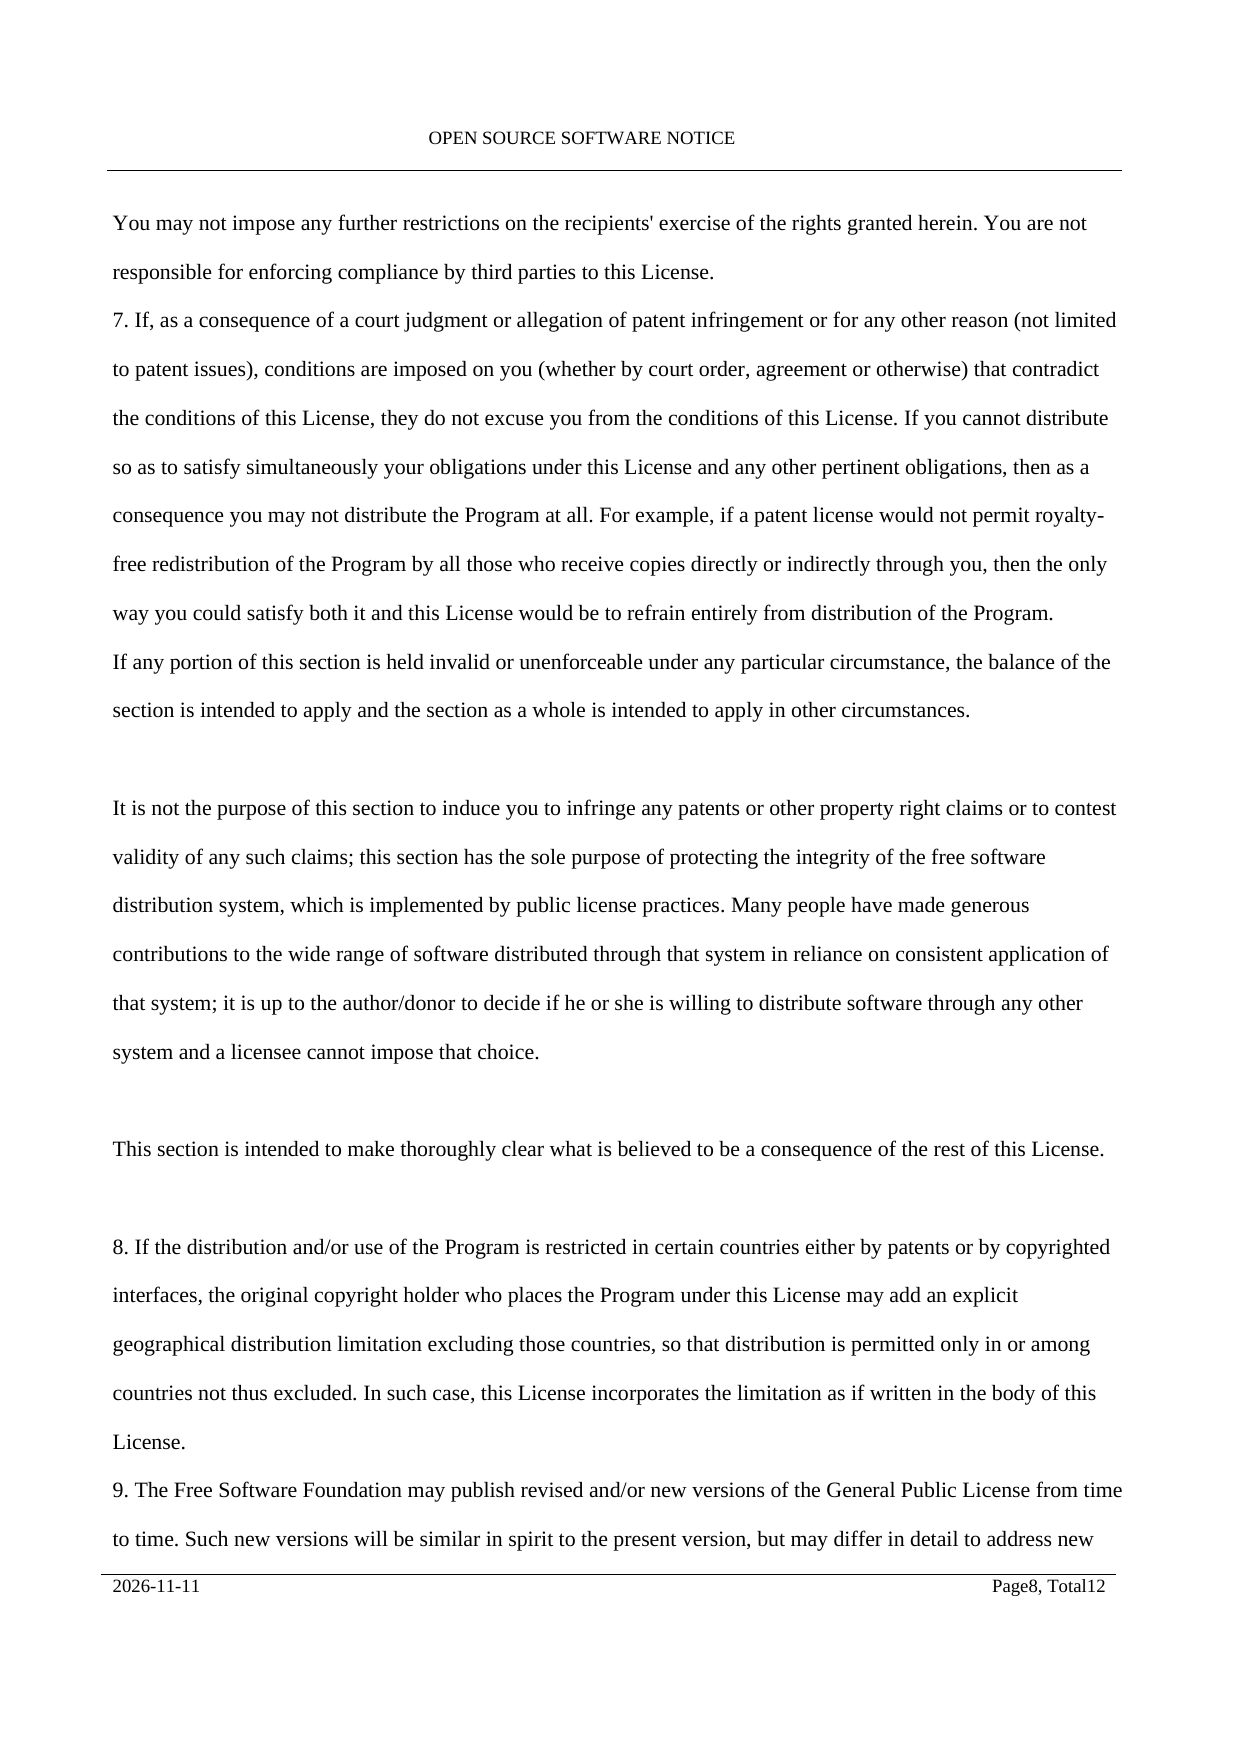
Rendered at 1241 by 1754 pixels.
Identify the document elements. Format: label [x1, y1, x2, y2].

text [112, 206, 1128, 1555]
